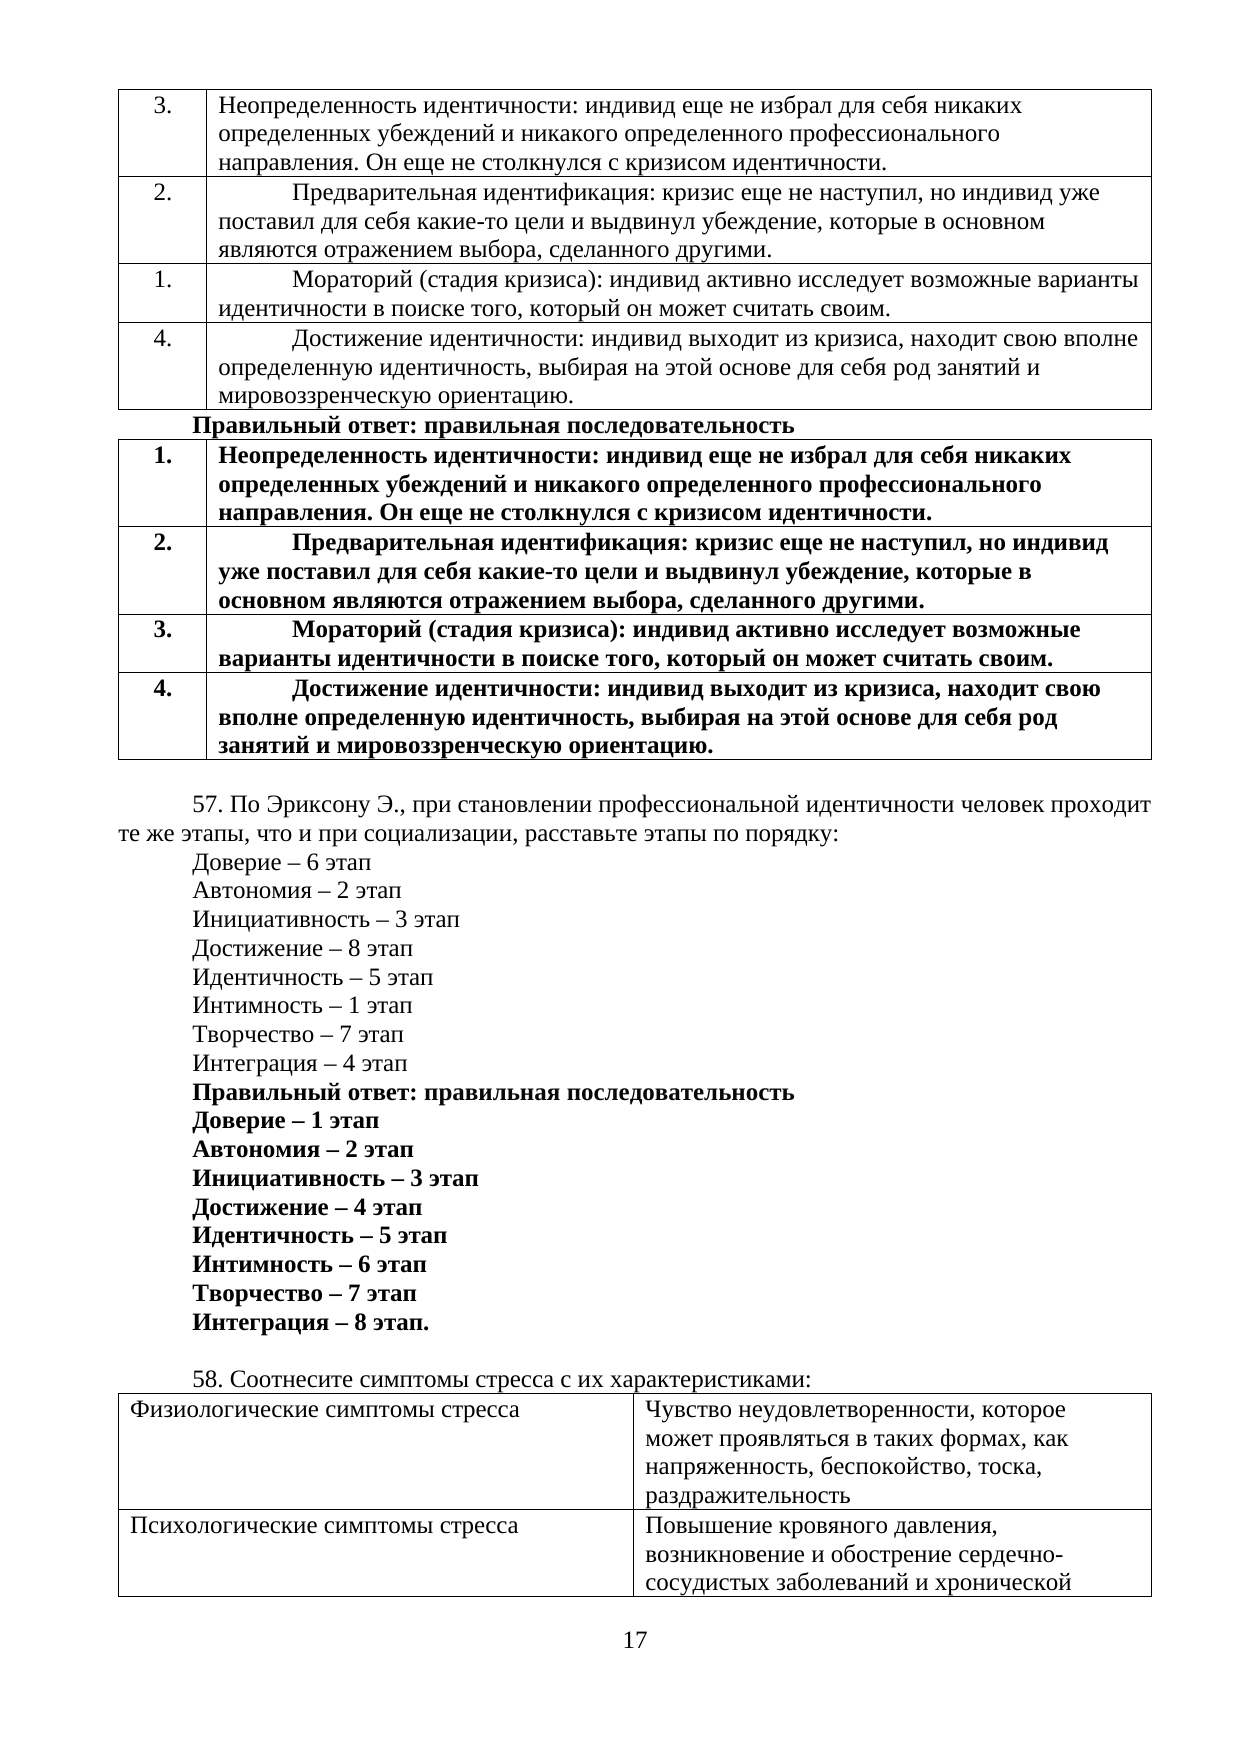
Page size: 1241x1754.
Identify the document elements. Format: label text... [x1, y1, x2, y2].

text Интимность – 6 этап [118, 1249, 1152, 1278]
table_cell Предварительная идентификация: кризис еще не наступил, но индивид уже поставил для себя какие-то цели и выдвинул убеждение, которые в основном являются отражением выбора, сделанного другими. [207, 527, 1151, 613]
text Творчество – 7 этап [118, 1019, 1152, 1048]
text Идентичность – 5 этап [118, 1220, 1152, 1249]
text 57. По Эриксону Э., при становлении профессиональной идентичности человек проходит те же этапы, что и при социализации, расставьте этапы по порядку: [118, 789, 1152, 847]
text Достижение – 8 этап [118, 933, 1152, 962]
table_cell Достижение идентичности: индивид выходит из кризиса, находит свою вполне определенную идентичность, выбирая на этой основе для себя род занятий и мировоззренческую ориентацию. [207, 323, 1151, 409]
table_cell 1. [119, 264, 206, 322]
table_header 1. [119, 440, 206, 526]
table_cell Мораторий (стадия кризиса): индивид активно исследует возможные варианты идентичности в поиске того, который он может считать своим. [207, 615, 1151, 672]
table_cell 3. [119, 615, 206, 672]
text Автономия – 2 этап [118, 875, 1152, 904]
text Правильный ответ: правильная последовательность [118, 1077, 1152, 1105]
table_header Неопределенность идентичности: индивид еще не избрал для себя никаких определенных убеждений и никакого определенного профессионального направления. Он еще не столкнулся с кризисом идентичности. [207, 90, 1151, 176]
text Доверие – 1 этап [118, 1105, 1152, 1134]
text Интеграция – 8 этап. [118, 1307, 1152, 1335]
text Инициативность – 3 этап [118, 904, 1152, 933]
text Достижение – 4 этап [118, 1192, 1152, 1220]
table_header Физиологические симптомы стресса [119, 1394, 633, 1509]
text Правильный ответ: правильная последовательность [118, 410, 1152, 439]
text Автономия – 2 этап [118, 1134, 1152, 1163]
text Идентичность – 5 этап [118, 962, 1152, 990]
table_cell 4. [119, 673, 206, 759]
text 58. Соотнесите симптомы стресса с их характеристиками: [118, 1364, 1152, 1393]
text Инициативность – 3 этап [118, 1163, 1152, 1192]
table_cell Мораторий (стадия кризиса): индивид активно исследует возможные варианты идентичности в поиске того, который он может считать своим. [207, 264, 1151, 322]
table_header Чувство неудовлетворенности, которое может проявляться в таких формах, как напряженность, беспокойство, тоска, раздражительность [634, 1394, 1151, 1509]
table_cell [634, 1510, 1151, 1596]
text Интеграция – 4 этап [118, 1048, 1152, 1077]
table_header 3. [119, 90, 206, 176]
text Доверие – 6 этап [118, 847, 1152, 875]
table_cell Достижение идентичности: индивид выходит из кризиса, находит свою вполне определенную идентичность, выбирая на этой основе для себя род занятий и мировоззренческую ориентацию. [207, 673, 1151, 759]
text Интимность – 1 этап [118, 990, 1152, 1019]
table_header Неопределенность идентичности: индивид еще не избрал для себя никаких определенных убеждений и никакого определенного профессионального направления. Он еще не столкнулся с кризисом идентичности. [207, 440, 1151, 526]
table_cell 4. [119, 323, 206, 409]
text Творчество – 7 этап [118, 1278, 1152, 1307]
table_cell 2. [119, 527, 206, 613]
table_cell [119, 1510, 633, 1596]
table_cell 2. [119, 177, 206, 263]
table_cell Предварительная идентификация: кризис еще не наступил, но индивид уже поставил для себя какие-то цели и выдвинул убеждение, которые в основном являются отражением выбора, сделанного другими. [207, 177, 1151, 263]
